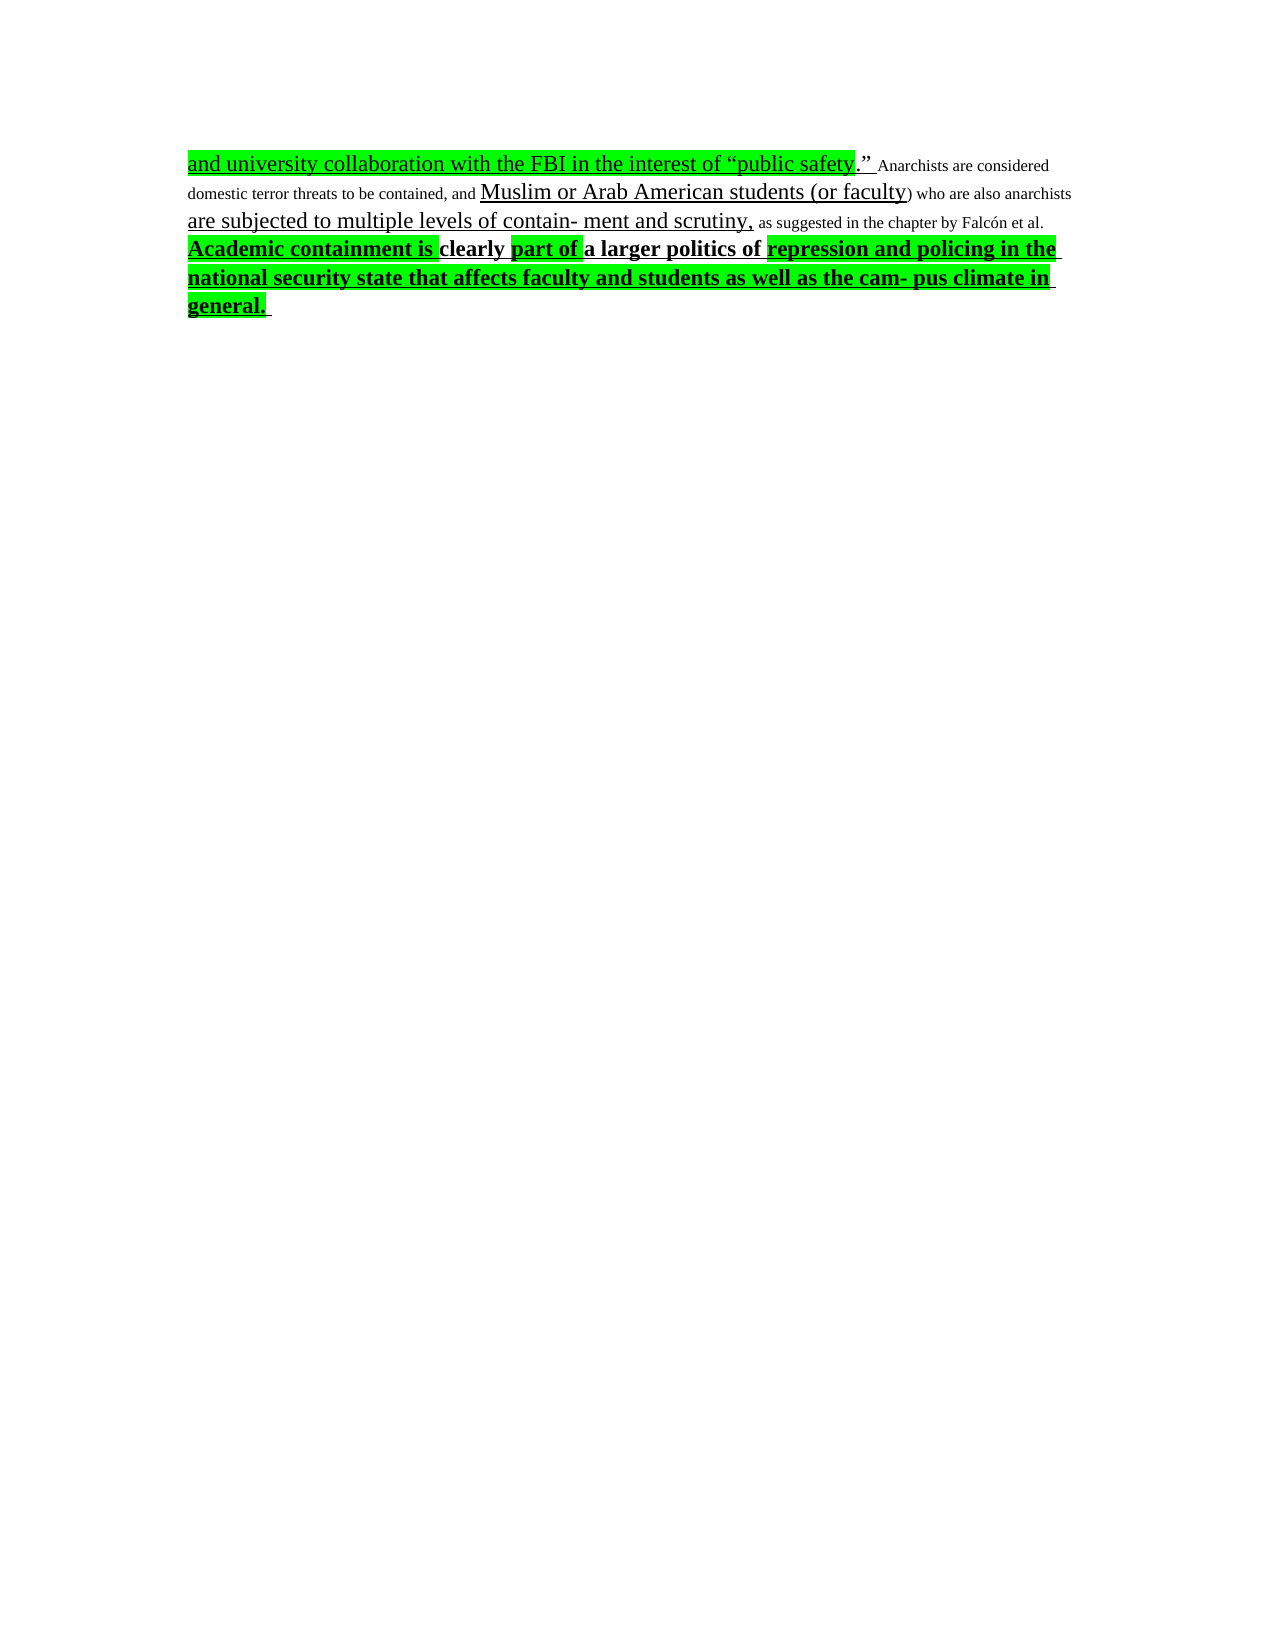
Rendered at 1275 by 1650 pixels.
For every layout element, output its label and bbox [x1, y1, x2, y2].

text [187, 150, 1087, 318]
